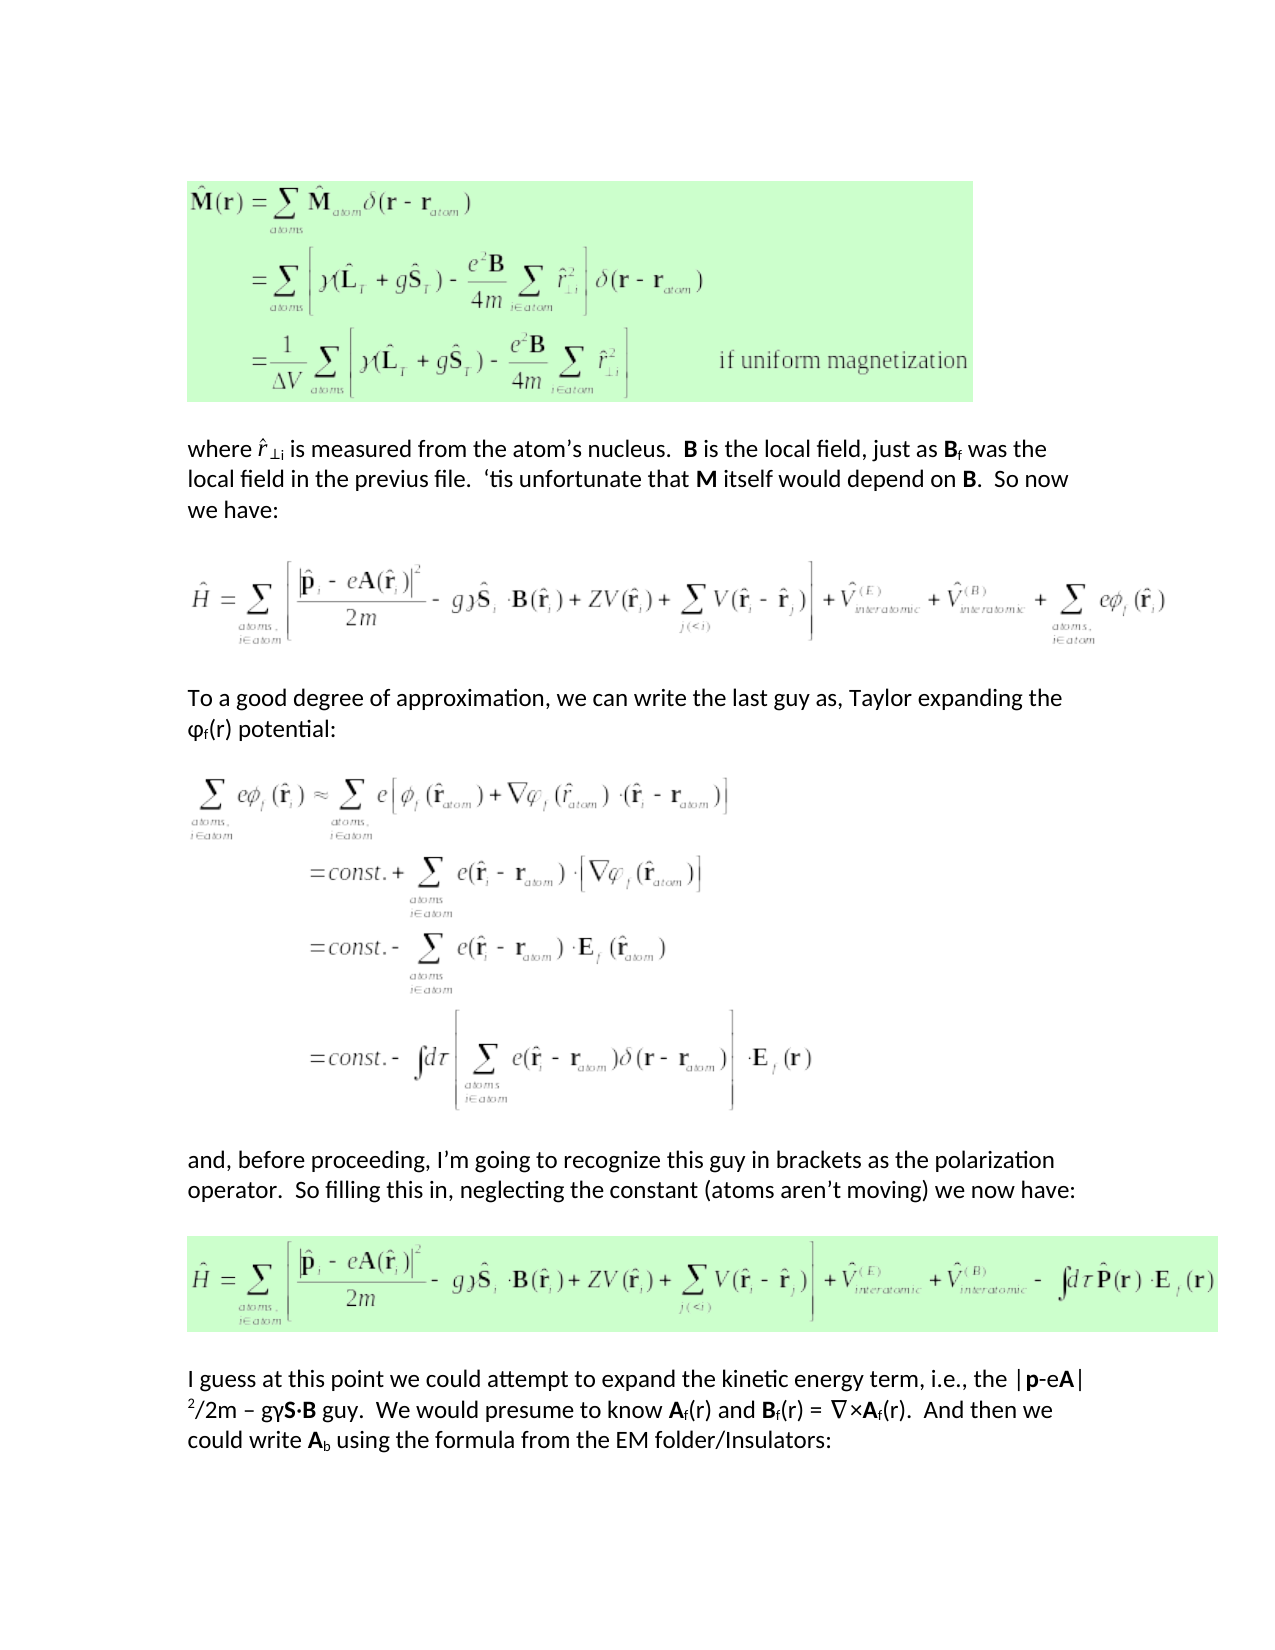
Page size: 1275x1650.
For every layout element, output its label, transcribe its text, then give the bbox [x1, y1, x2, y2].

text and, before proceeding, I’m going to recognize this guy in brackets as the polarization operator. So filling this in, neglecting the constant (atoms aren’t moving) we now have: [187, 1144, 1087, 1205]
text I guess at this point we could attempt to expand the kinetic energy term, i.e., the |p-eA|2/2m – gγS·B guy. We would presume to know Af(r) and Bf(r) = ∇×Af(r). And then we could write Ab using the formula from the EM folder/Insulators: [187, 1363, 1087, 1455]
text where ⊥i is measured from the atom’s nucleus. B is the local field, just as Bf was the local field in the previus file. ‘tis unfortunate that M itself would depend on B. So now we have: [187, 433, 1087, 525]
text To a good degree of approximation, we can write the last guy as, Taylor expanding the φf(r) potential: [187, 682, 1087, 743]
